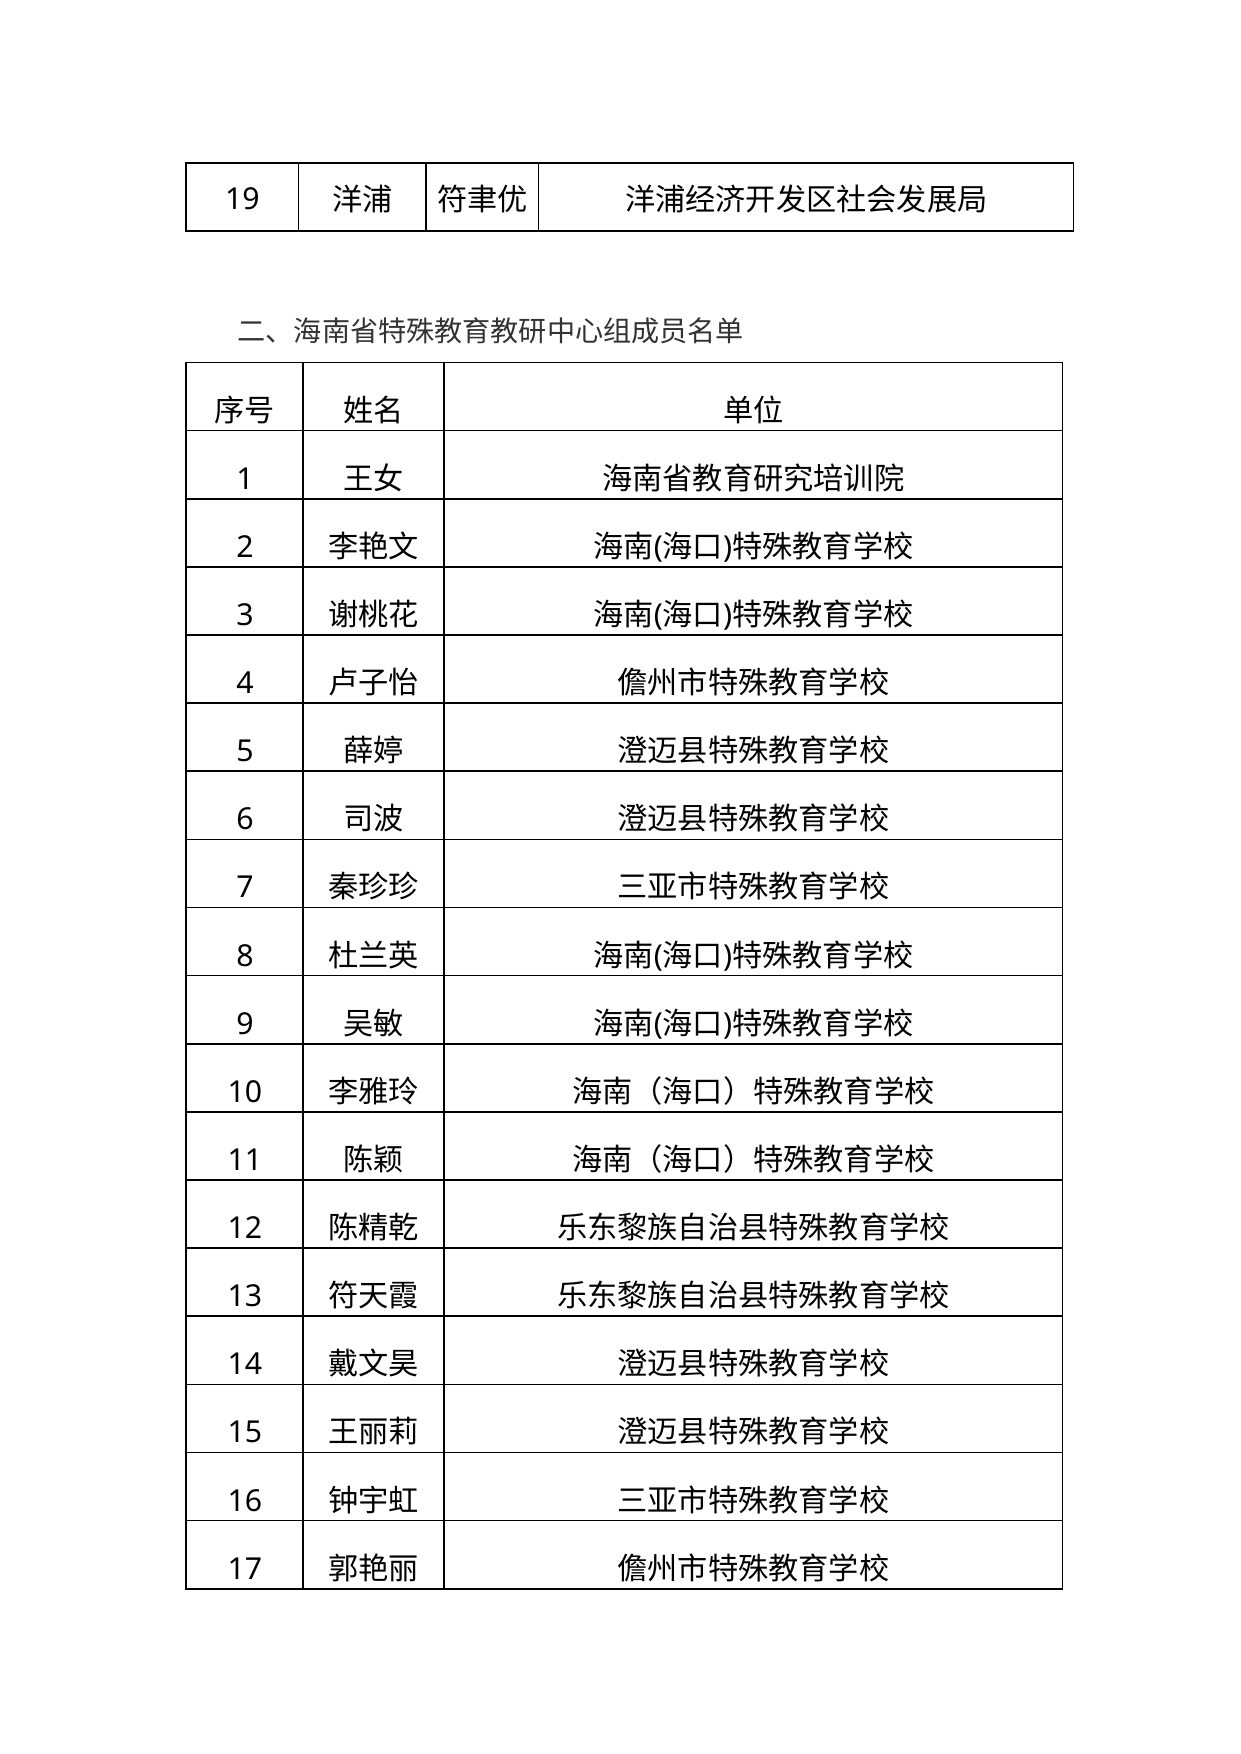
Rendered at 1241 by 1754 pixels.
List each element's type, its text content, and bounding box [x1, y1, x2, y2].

table_cell 李雅玲 [304, 1045, 443, 1111]
table_cell 澄迈县特殊教育学校 [445, 1385, 1062, 1452]
text 二、海南省特殊教育教研中心组成员名单 [187, 297, 1053, 362]
table_cell 李艳文 [304, 500, 443, 566]
table_cell 儋州市特殊教育学校 [445, 636, 1062, 702]
table_header 姓名 [304, 363, 443, 430]
table_cell 海南（海口）特殊教育学校 [445, 1113, 1062, 1179]
table_cell 16 [187, 1453, 302, 1520]
table_header 序号 [187, 363, 302, 430]
table_cell 洋浦 [299, 164, 425, 230]
table_cell 7 [187, 840, 302, 907]
table_cell 海南(海口)特殊教育学校 [445, 500, 1062, 566]
table_cell 13 [187, 1249, 302, 1315]
table_cell 谢桃花 [304, 568, 443, 634]
table_cell 澄迈县特殊教育学校 [445, 772, 1062, 838]
table_cell 17 [187, 1521, 302, 1588]
table_cell 澄迈县特殊教育学校 [445, 1317, 1062, 1383]
table_cell 王女 [304, 431, 443, 498]
table_cell 陈颖 [304, 1113, 443, 1179]
table_cell 12 [187, 1181, 302, 1247]
table_cell 9 [187, 976, 302, 1043]
table_cell 2 [187, 500, 302, 566]
table_cell 海南(海口)特殊教育学校 [445, 908, 1062, 975]
table_cell 钟宇虹 [304, 1453, 443, 1520]
table_cell 杜兰英 [304, 908, 443, 975]
table_cell 符聿优 [427, 164, 538, 230]
table_cell 10 [187, 1045, 302, 1111]
table_cell 11 [187, 1113, 302, 1179]
table_cell 王丽莉 [304, 1385, 443, 1452]
table_cell 8 [187, 908, 302, 975]
table_header 单位 [445, 363, 1062, 430]
table_cell 符天霞 [304, 1249, 443, 1315]
table_cell 海南(海口)特殊教育学校 [445, 568, 1062, 634]
table_cell 三亚市特殊教育学校 [445, 1453, 1062, 1520]
table_cell 3 [187, 568, 302, 634]
table_cell 司波 [304, 772, 443, 838]
table_cell 吴敏 [304, 976, 443, 1043]
table_cell 14 [187, 1317, 302, 1383]
table_cell 卢子怡 [304, 636, 443, 702]
table_cell 三亚市特殊教育学校 [445, 840, 1062, 907]
table_cell 6 [187, 772, 302, 838]
table_cell 1 [187, 431, 302, 498]
table_cell 戴文昊 [304, 1317, 443, 1383]
table_cell 15 [187, 1385, 302, 1452]
table_cell 秦珍珍 [304, 840, 443, 907]
table_cell 5 [187, 704, 302, 770]
table_cell 海南（海口）特殊教育学校 [445, 1045, 1062, 1111]
table_cell 乐东黎族自治县特殊教育学校 [445, 1181, 1062, 1247]
table_cell 薛婷 [304, 704, 443, 770]
table_cell 陈精乾 [304, 1181, 443, 1247]
table_cell 郭艳丽 [304, 1521, 443, 1588]
table_cell 海南省教育研究培训院 [445, 431, 1062, 498]
table_cell 19 [187, 164, 298, 230]
table_cell 4 [187, 636, 302, 702]
table_cell 海南(海口)特殊教育学校 [445, 976, 1062, 1043]
table_cell 乐东黎族自治县特殊教育学校 [445, 1249, 1062, 1315]
table_cell 洋浦经济开发区社会发展局 [539, 164, 1073, 230]
table_cell 儋州市特殊教育学校 [445, 1521, 1062, 1588]
table_cell 澄迈县特殊教育学校 [445, 704, 1062, 770]
